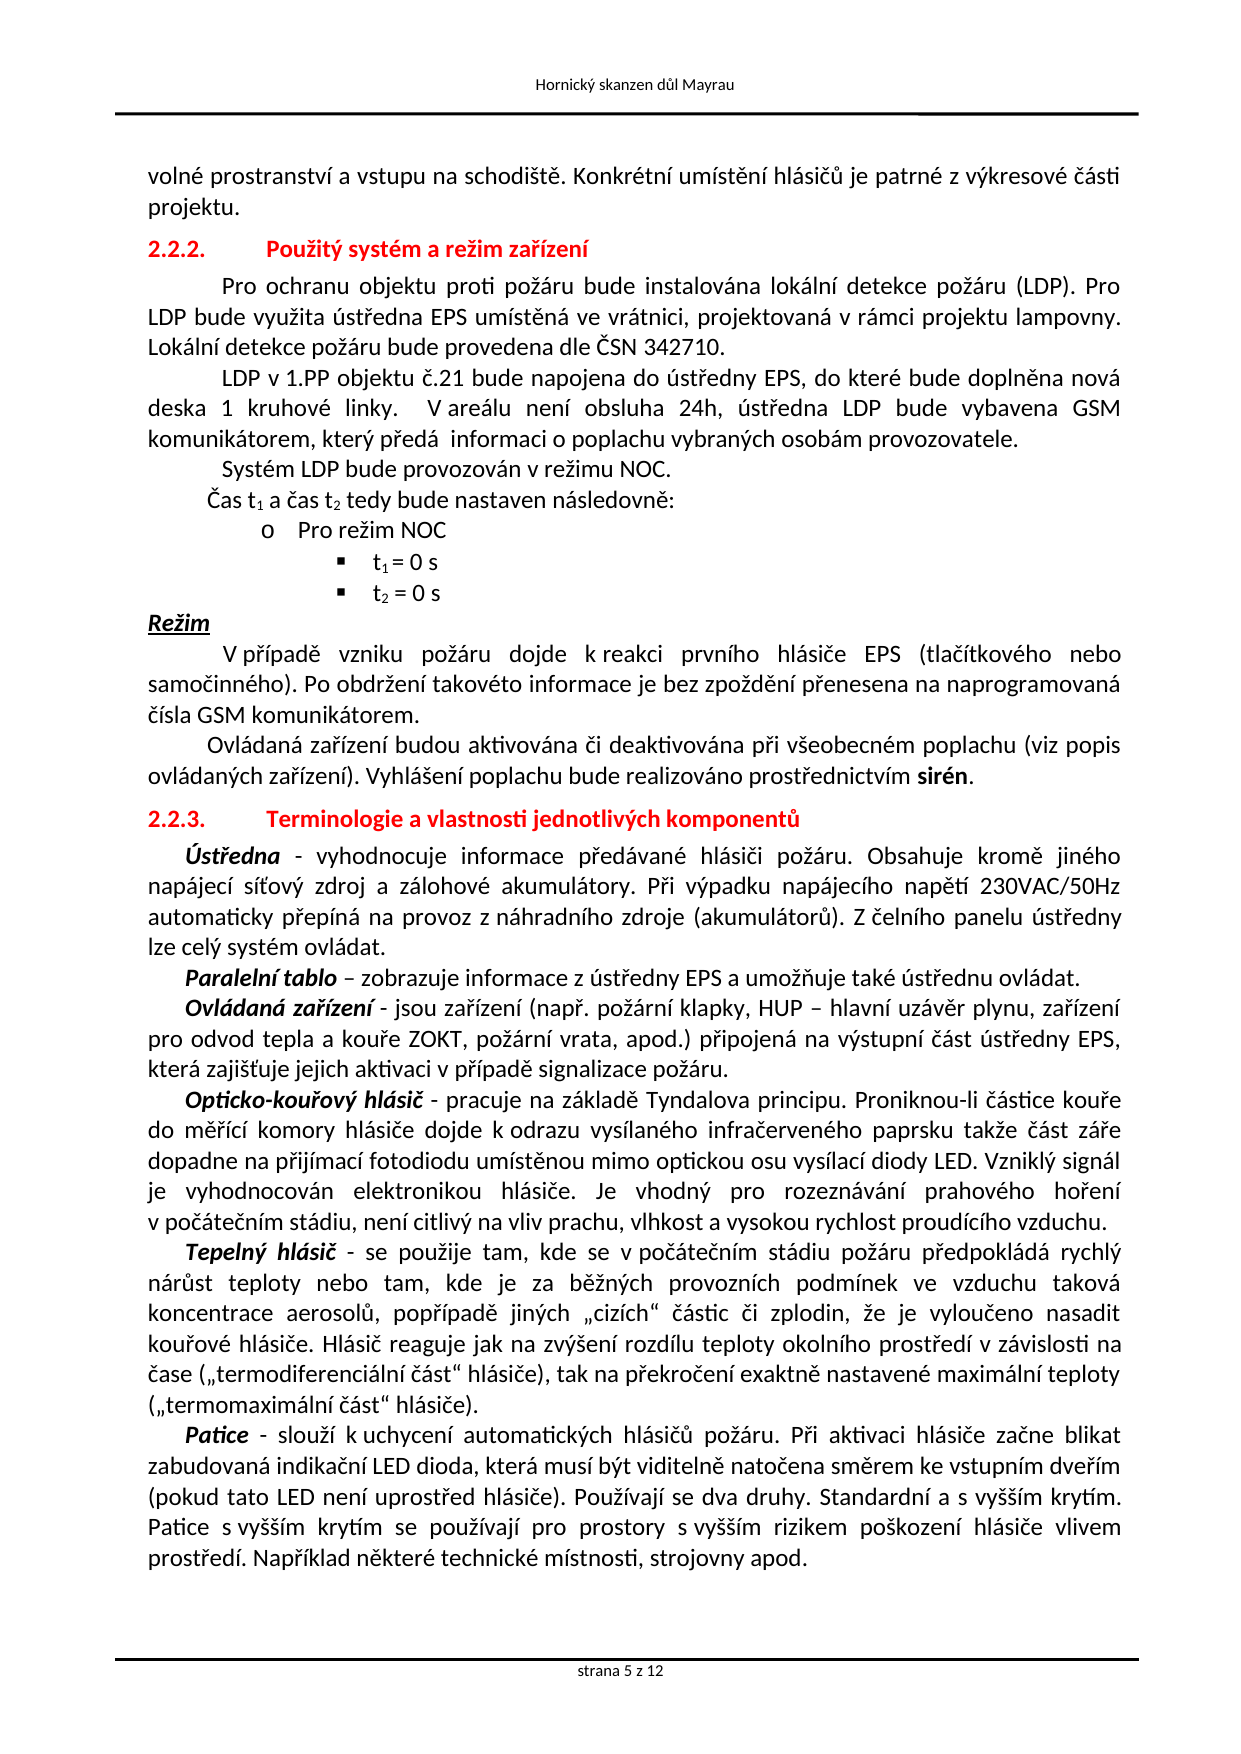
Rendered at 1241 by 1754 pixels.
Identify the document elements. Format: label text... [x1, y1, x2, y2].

text V případě vzniku požáru dojde k reakci prvního hlásiče EPS (tlačítkového nebo samočinného). Po obdržení takovéto informace je bez zpoždění přenesena na naprogramovaná čísla GSM komunikátorem. [148, 638, 1122, 729]
list Pro režim NOC [260, 514, 1122, 546]
text Patice - slouží k uchycení automatických hlásičů požáru. Při aktivaci hlásiče začne blikat zabudovaná indikační LED dioda, která musí být viditelně natočena směrem ke vstupním dveřím (pokud tato LED není uprostřed hlásiče). Používají se dva druhy. Standardní a s vyšším krytím. Patice s vyšším krytím se používají pro prostory s vyšším rizikem poškození hlásiče vlivem prostředí. Například některé technické místnosti, strojovny apod. [148, 1420, 1122, 1572]
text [148, 160, 1122, 221]
subtitle Použitý systém a režim zařízení [148, 234, 1122, 264]
subtitle Terminologie a vlastnosti jednotlivých komponentů [148, 803, 1122, 833]
text Ovládaná zařízení budou aktivována či deaktivována při všeobecném poplachu (viz popis ovládaných zařízení). Vyhlášení poplachu bude realizováno prostřednictvím sirén. [148, 729, 1122, 791]
text Tepelný hlásič - se použije tam, kde se v počátečním stádiu požáru předpokládá rychlý nárůst teploty nebo tam, kde je za běžných provozních podmínek ve vzduchu taková koncentrace aerosolů, popřípadě jiných „cizích“ částic či zplodin, že je vyloučeno nasadit kouřové hlásiče. Hlásič reaguje jak na zvýšení rozdílu teploty okolního prostředí v závislosti na čase („termodiferenciální část“ hlásiče), tak na překročení exaktně nastavené maximální teploty („termomaximální část“ hlásiče). [148, 1237, 1122, 1420]
text Čas t1 a čas t2 tedy bude nastaven následovně: [148, 484, 1122, 514]
text LDP v 1.PP objektu č.21 bude napojena do ústředny EPS, do které bude doplněna nová deska 1 kruhové linky. V areálu není obsluha 24h, ústředna LDP bude vybavena GSM komunikátorem, který předá informaci o poplachu vybraných osobám provozovatele. [148, 362, 1122, 453]
text Paralelní tablo – zobrazuje informace z ústředny EPS a umožňuje také ústřednu ovládat. [148, 962, 1122, 992]
text Ústředna - vyhodnocuje informace předávané hlásiči požáru. Obsahuje kromě jiného napájecí síťový zdroj a zálohové akumulátory. Při výpadku napájecího napětí 230VAC/50Hz automaticky přepíná na provoz z náhradního zdroje (akumulátorů). Z čelního panelu ústředny lze celý systém ovládat. [148, 840, 1122, 962]
text Opticko-kouřový hlásič - pracuje na základě Tyndalova principu. Proniknou-li částice kouře do měřící komory hlásiče dojde k odrazu vysílaného infračerveného paprsku takže část záře dopadne na přijímací fotodiodu umístěnou mimo optickou osu vysílací diody LED. Vzniklý signál je vyhodnocován elektronikou hlásiče. Je vhodný pro rozeznávání prahového hoření v počátečním stádiu, není citlivý na vliv prachu, vlhkost a vysokou rychlost proudícího vzduchu. [148, 1084, 1122, 1237]
text Režim [148, 607, 1122, 638]
text Pro ochranu objektu proti požáru bude instalována lokální detekce požáru (LDP). Pro LDP bude využita ústředna EPS umístěná ve vrátnici, projektovaná v rámci projektu lampovny. Lokální detekce požáru bude provedena dle ČSN 342710. [148, 270, 1122, 362]
text Systém LDP bude provozován v režimu NOC. [148, 453, 1122, 484]
text Ovládaná zařízení - jsou zařízení (např. požární klapky, HUP – hlavní uzávěr plynu, zařízení pro odvod tepla a kouře ZOKT, požární vrata, apod.) připojená na výstupní část ústředny EPS, která zajišťuje jejich aktivaci v případě signalizace požáru. [148, 992, 1122, 1084]
list t1 = 0 s [335, 546, 1122, 577]
list t2 = 0 s [335, 577, 1122, 607]
